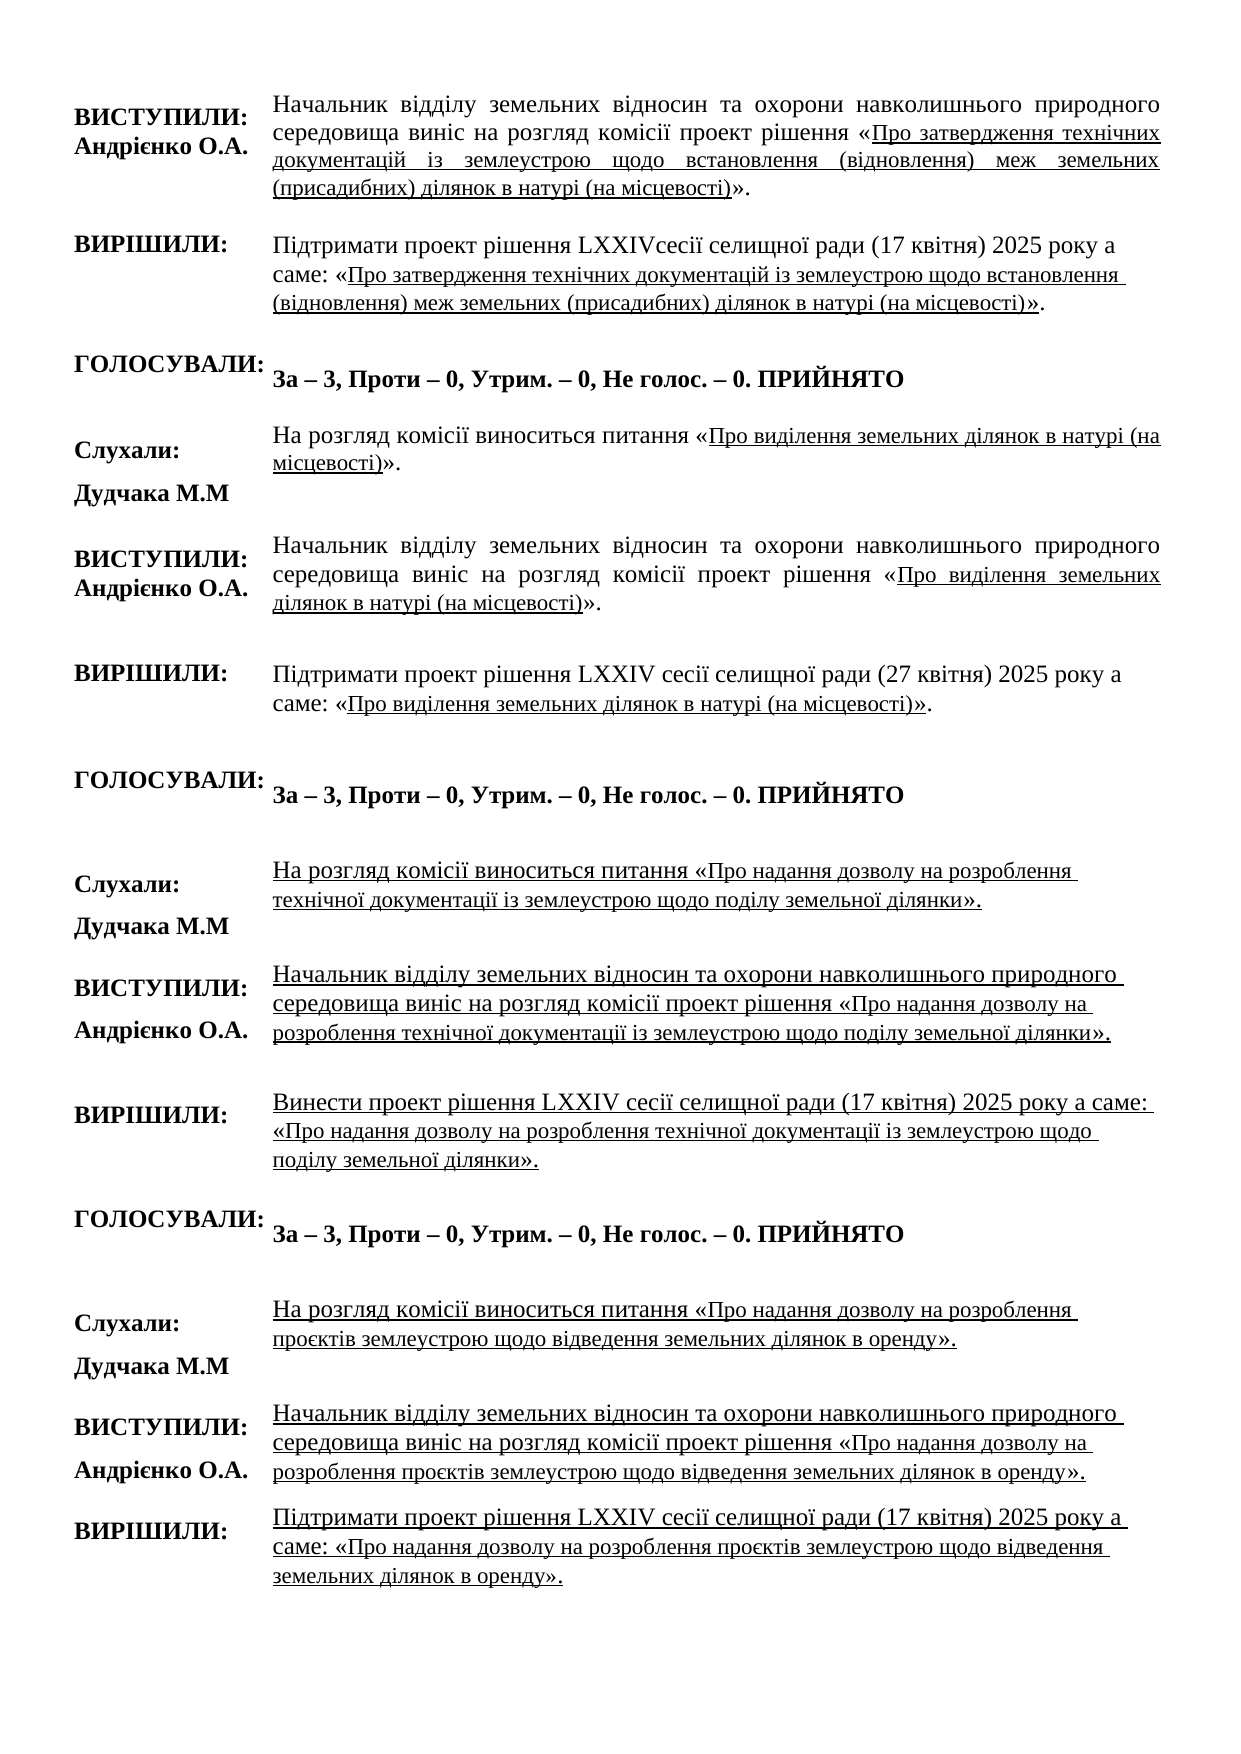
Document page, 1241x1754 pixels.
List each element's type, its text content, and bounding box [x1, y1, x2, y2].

table_cell Винести проект рішення LХХІV сесії селищної ради (17 квітня) 2025 року а саме: «Про надання дозволу на розроблення технічної документації із землеустрою щодо поділу земельної ділянки». [273, 1087, 1160, 1191]
table_cell ГОЛОСУВАЛИ: [74, 336, 272, 393]
table_cell ВИСТУПИЛИ: Андрієнко О.А. [74, 530, 272, 659]
table_cell Підтримати проект рішення LХХІV сесії селищної ради (17 квітня) 2025 року а саме: «Про надання дозволу на розроблення проєктів землеустрою щодо відведення земельних ділянок в оренду». [273, 1503, 1160, 1606]
table_cell Начальник відділу земельних відносин та охорони навколишнього природного середовища виніс на розгляд комісії проект рішення «Про надання дозволу на розроблення проєктів землеустрою щодо відведення земельних ділянок в оренду». [273, 1399, 1160, 1502]
table_cell Слухали: Дудчака М.М [74, 855, 272, 959]
table_header Слухали: Дудчака М.М [74, 422, 272, 530]
table_cell На розгляд комісії виноситься питання «Про надання дозволу на розроблення проєктів землеустрою щодо відведення земельних ділянок в оренду». [273, 1295, 1160, 1398]
table_cell Начальник відділу земельних відносин та охорони навколишнього природного середовища виніс на розгляд комісії проект рішення «Про затвердження технічних документацій із землеустрою щодо встановлення (відновлення) меж земельних (присадибних) ділянок в натурі (на місцевості)». [273, 89, 1160, 169]
table_cell ВИСТУПИЛИ: Андрієнко О.А. [74, 1399, 272, 1502]
table_cell За – 3, Проти – 0, Утрим. – 0, Не голос. – 0. ПРИЙНЯТО [273, 336, 1160, 393]
table_cell ВИСТУПИЛИ: Андрієнко О.А. [74, 959, 272, 1087]
table_cell ВИСТУПИЛИ: Андрієнко О.А. [74, 89, 272, 230]
table_cell Підтримати проект рішення LХХІV сесії селищної ради (27 квітня) 2025 року а саме: «Про виділення земельних ділянок в натурі (на місцевості)». [273, 659, 1160, 751]
table_cell ГОЛОСУВАЛИ: [74, 751, 272, 855]
table_cell За – 3, Проти – 0, Утрим. – 0, Не голос. – 0. ПРИЙНЯТО [273, 1191, 1160, 1294]
table_cell Начальник відділу земельних відносин та охорони навколишнього природного середовища виніс на розгляд комісії проект рішення «Про затвердження технічних документацій із землеустрою щодо встановлення (відновлення) меж земельних (присадибних) ділянок в натурі (на місцевості)». [273, 170, 1160, 230]
table_header На розгляд комісії виноситься питання «Про виділення земельних ділянок в натурі (на місцевості)». [273, 422, 1160, 530]
table_cell Підтримати проект рішення LХХІVсесії селищної ради (17 квітня) 2025 року а саме: «Про затвердження технічних документацій із землеустрою щодо встановлення (відновлення) меж земельних (присадибних) ділянок в натурі (на місцевості)». [273, 230, 1160, 336]
table_cell За – 3, Проти – 0, Утрим. – 0, Не голос. – 0. ПРИЙНЯТО [273, 751, 1160, 855]
table_cell ВИРІШИЛИ: [74, 659, 272, 751]
table_cell На розгляд комісії виноситься питання «Про надання дозволу на розроблення технічної документації із землеустрою щодо поділу земельної ділянки». [273, 855, 1160, 959]
table_cell ВИРІШИЛИ: [74, 1087, 272, 1191]
table_cell Начальник відділу земельних відносин та охорони навколишнього природного середовища виніс на розгляд комісії проект рішення «Про виділення земельних ділянок в натурі (на місцевості)». [273, 530, 1160, 659]
table_cell Начальник відділу земельних відносин та охорони навколишнього природного середовища виніс на розгляд комісії проект рішення «Про надання дозволу на розроблення технічної документації із землеустрою щодо поділу земельної ділянки». [273, 959, 1160, 1087]
table_cell ГОЛОСУВАЛИ: [74, 1191, 272, 1294]
table_cell ВИРІШИЛИ: [74, 1503, 272, 1606]
table_cell Слухали: Дудчака М.М [74, 1295, 272, 1398]
table_cell ВИРІШИЛИ: [74, 230, 272, 336]
